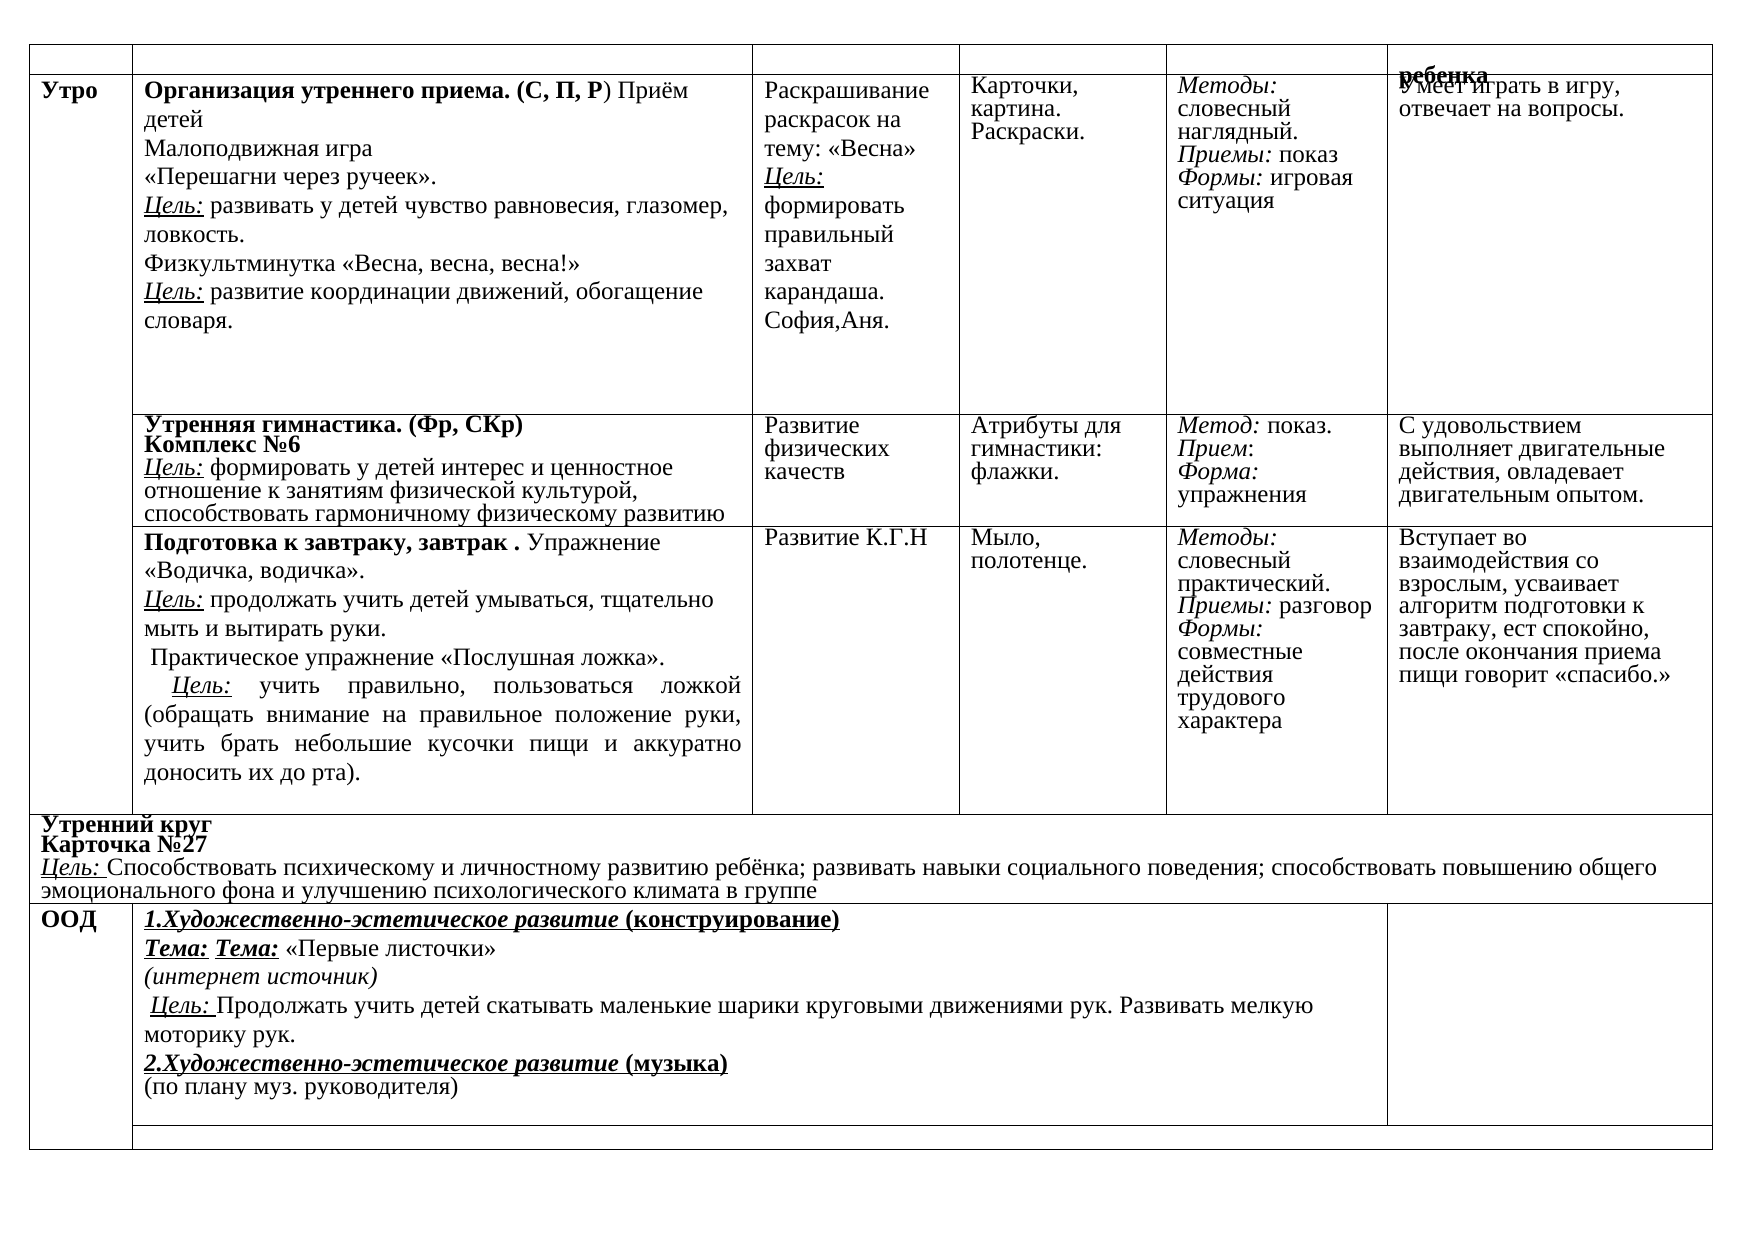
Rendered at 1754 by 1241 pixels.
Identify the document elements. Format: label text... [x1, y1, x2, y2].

table_cell Карточки, картина. Раскраски. [960, 75, 1166, 414]
table_cell С удовольствием выполняет двигательные действия, овладевает двигательным опытом. [1388, 415, 1712, 526]
table_cell Утро [30, 75, 132, 814]
table_cell Методы: словесный практический. Приемы: разговор Формы: совместные действия трудового характера [1167, 527, 1387, 814]
table_cell Метод: показ. Прием: Форма: упражнения [1167, 415, 1387, 526]
table_cell 1.Художественно-эстетическое развитие (конструирование) Тема: Тема: «Первые листочки» (интернет источник) Цель: Продолжать учить детей скатывать маленькие шарики круговыми движениями рук. Развивать мелкую моторику рук. 2.Художественно-эстетическое развитие (музыка) (по плану муз. руководителя) [133, 904, 1387, 1125]
table_cell Развитие К.Г.Н [753, 527, 959, 814]
table_cell Утренний круг Карточка №27 Цель: Способствовать психическому и личностному развитию ребёнка; развивать навыки социального поведения; способствовать повышению общего эмоционального фона и улучшению психологического климата в группе [30, 815, 1712, 903]
table_cell ООД [30, 904, 132, 1149]
table_cell Вступает во взаимодействия со взрослым, усваивает алгоритм подготовки к завтраку, ест спокойно, после окончания приема пищи говорит «спасибо.» [1388, 527, 1712, 814]
table_cell Атрибуты для гимнастики: флажки. [960, 415, 1166, 526]
table_cell Развитие физических качеств [753, 415, 959, 526]
table_cell Мыло, полотенце. [960, 527, 1166, 814]
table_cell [1167, 45, 1387, 74]
table_cell Организация утреннего приема. (С, П, Р) Приём детей Малоподвижная игра «Перешагни через ручеек». Цель: развивать у детей чувство равновесия, глазомер, ловкость. Физкультминутка «Весна, весна, весна!» Цель: развитие координации движений, обогащение словаря. [133, 75, 752, 414]
table_cell Подготовка к завтраку, завтрак . Упражнение «Водичка, водичка». Цель: продолжать учить детей умываться, тщательно мыть и вытирать руки. Практическое упражнение «Послушная ложка». Цель: учить правильно, пользоваться ложкой (обращать внимание на правильное положение руки, учить брать небольшие кусочки пищи и аккуратно доносить их до рта). [133, 527, 752, 814]
table_cell Умеет играть в игру, отвечает на вопросы. [1388, 75, 1712, 414]
table_cell [133, 1126, 1712, 1149]
table_cell [1388, 904, 1712, 1125]
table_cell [960, 45, 1166, 74]
table_cell Методы: словесный наглядный. Приемы: показ Формы: игровая ситуация [1167, 75, 1387, 414]
table_cell Раскрашивание раскрасок на тему: «Весна» Цель: формировать правильный захват карандаша. София,Аня. [753, 75, 959, 414]
table_cell Утренняя гимнастика. (Фр, СКр) Комплекс №6 Цель: формировать у детей интерес и ценностное отношение к занятиям физической культурой, способствовать гармоничному физическому развитию [133, 415, 752, 526]
